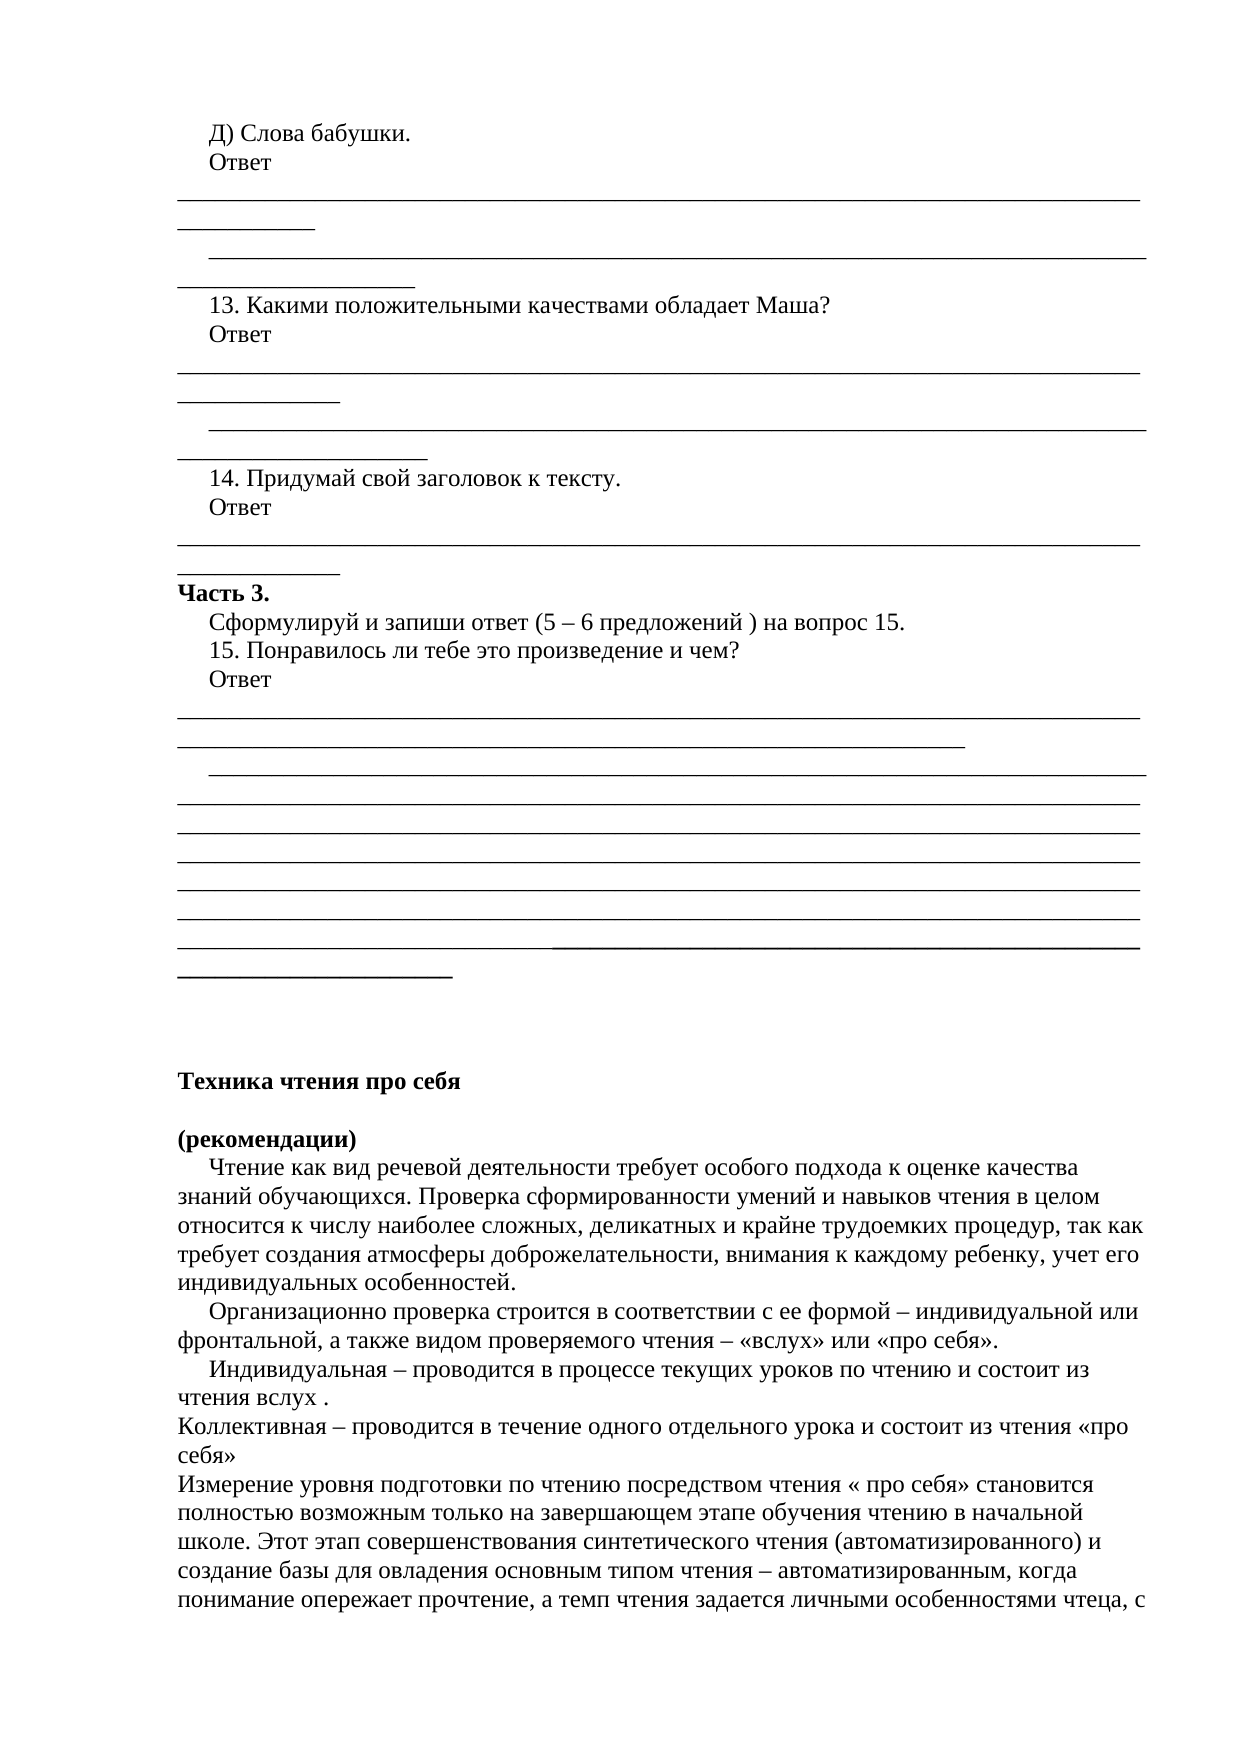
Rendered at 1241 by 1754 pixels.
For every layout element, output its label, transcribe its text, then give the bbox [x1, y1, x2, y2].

text Техника чтения про себя (рекомендации) [177, 1037, 1152, 1152]
text 15. Понравилось ли тебе это произведение и чем? [177, 636, 1152, 664]
text ______________________________________________________________________________________________ [177, 233, 1152, 291]
text Ответ __________________________________________________________________________________________ Часть 3. [177, 492, 1152, 607]
text Организационно проверка строится в соответствии с ее формой – индивидуальной или фронтальной, а также видом проверяемого чтения – «вслух» или «про себя». [177, 1296, 1152, 1354]
text Д) Слова бабушки. [177, 118, 1152, 147]
text _______________________________________________________________________________________________________________________________________________________________________________________________________________________________________________________________________________________________________________________________________________________________________________________________________________________________________________________________________________________________________________________________________________________________________________ [177, 751, 1152, 1037]
text Ответ ________________________________________________________________________________________ [177, 147, 1152, 233]
text Сформулируй и запиши ответ (5 – 6 предложений ) на вопрос 15. [177, 607, 1152, 636]
text Ответ __________________________________________________________________________________________ [177, 319, 1152, 406]
text 14. Придумай свой заголовок к тексту. [177, 463, 1152, 492]
text Чтение как вид речевой деятельности требует особого подхода к оценке качества знаний обучающихся. Проверка сформированности умений и навыков чтения в целом относится к числу наиболее сложных, деликатных и крайне трудоемких процедур, так как требует создания атмосферы доброжелательности, внимания к каждому ребенку, учет его индивидуальных особенностей. [177, 1152, 1152, 1296]
text 13. Какими положительными качествами обладает Маша? [177, 291, 1152, 319]
text _______________________________________________________________________________________________ [177, 406, 1152, 463]
text Ответ ____________________________________________________________________________________________________________________________________________ [177, 664, 1152, 751]
